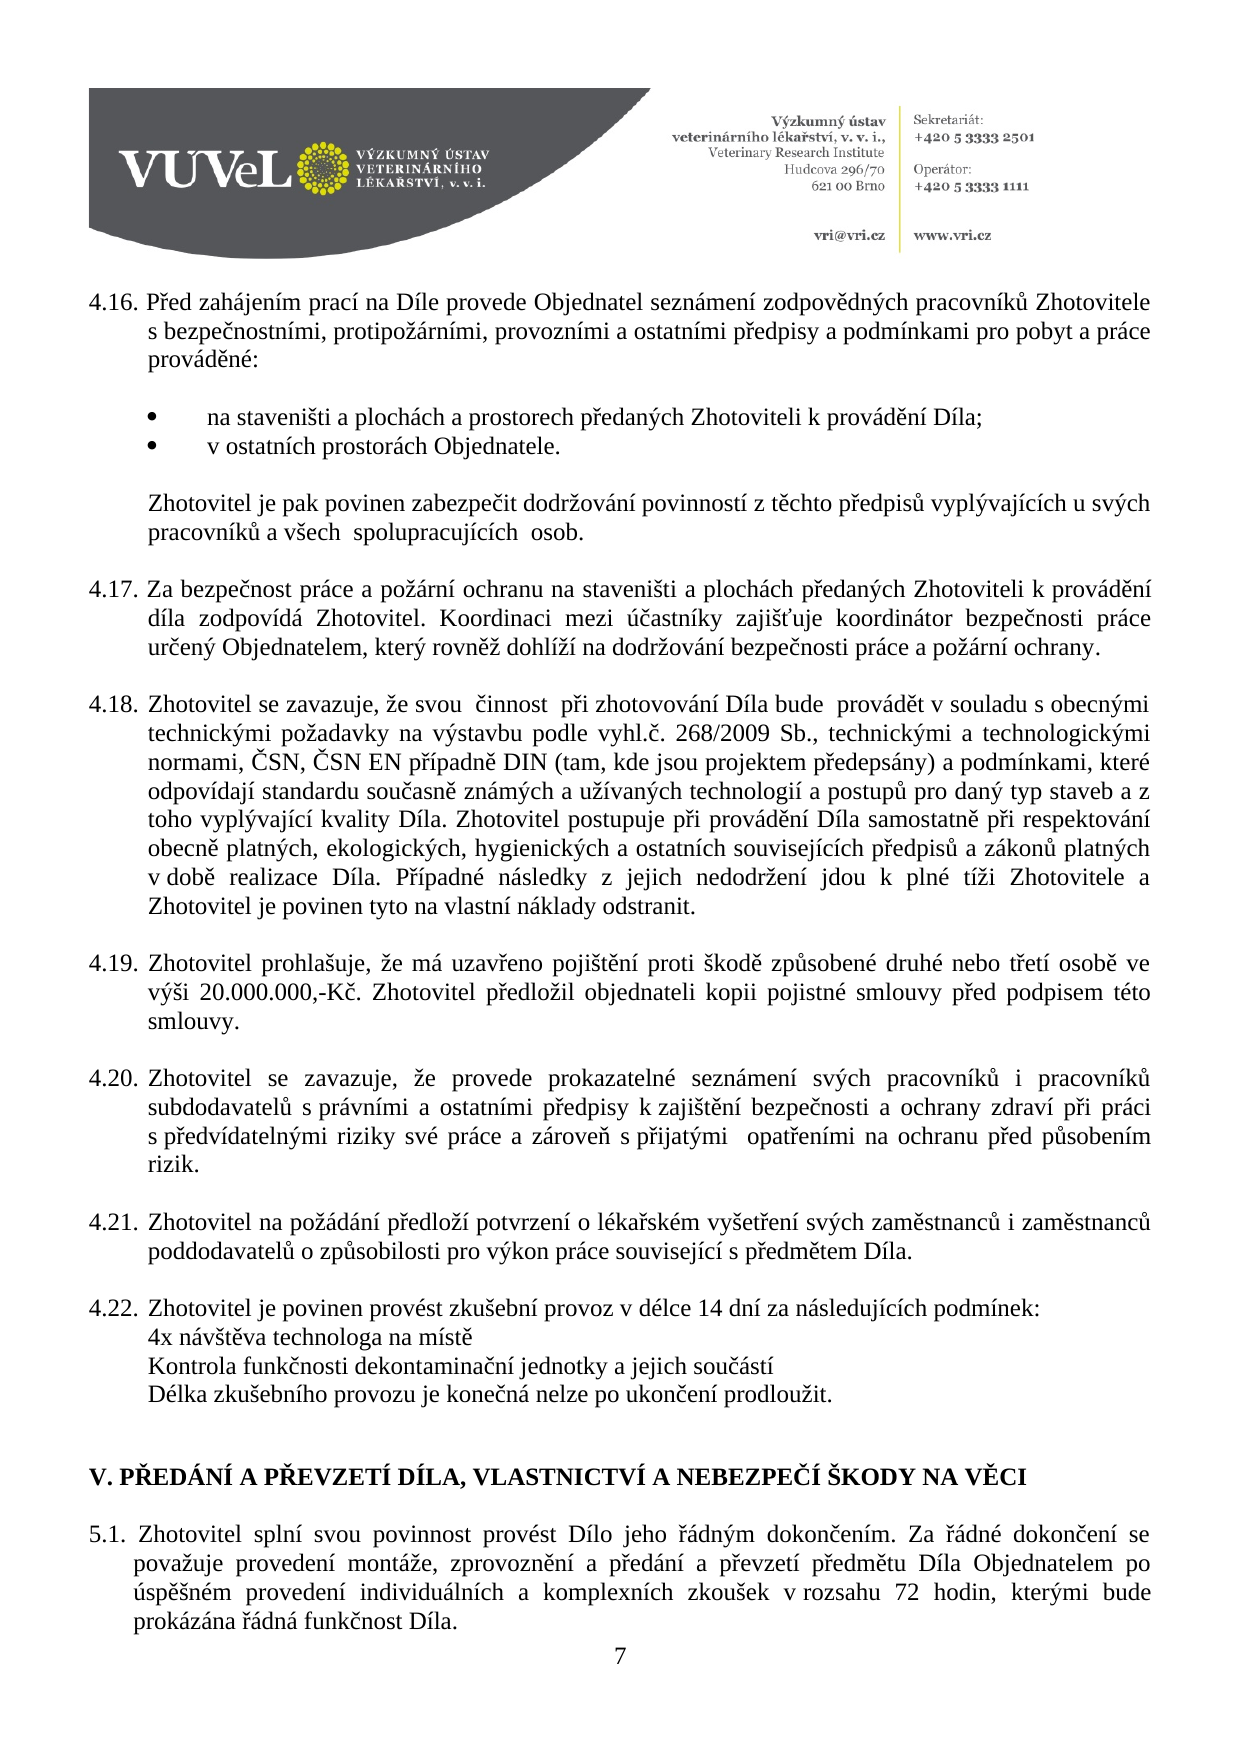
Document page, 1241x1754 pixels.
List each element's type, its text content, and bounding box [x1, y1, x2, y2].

list na staveništi a plochách a prostorech předaných Zhotoviteli k provádění Díla; [148, 402, 1152, 431]
text Zhotovitel je pak povinen zabezpečit dodržování povinností z těchto předpisů vyplývajících u svých [89, 488, 1152, 517]
text 4.18. Zhotovitel se zavazuje, že svou činnost při zhotovování Díla bude provádět v souladu s obecnými technickými požadavky na výstavbu podle vyhl.č. 268/2009 Sb., technickými a technologickými normami, ČSN, ČSN EN případně DIN (tam, kde jsou projektem předepsány) a podmínkami, které odpovídají standardu současně známých a užívaných technologií a postupů pro daný typ staveb a z toho vyplývající kvality Díla. Zhotovitel postupuje při provádění Díla samostatně při respektování obecně platných, ekologických, hygienických a ostatních souvisejících předpisů a zákonů platných v době realizace Díla. Případné následky z jejich nedodržení jdou k plné tíži Zhotovitele a Zhotovitel je povinen tyto na vlastní náklady odstranit. [89, 689, 1152, 919]
list Délka zkušebního provozu je konečná nelze po ukončení prodloužit. [148, 1379, 1152, 1408]
text 4.19. Zhotovitel prohlašuje, že má uzavřeno pojištění proti škodě způsobené druhé nebo třetí osobě ve výši 20.000.000,-Kč. Zhotovitel předložil objednateli kopii pojistné smlouvy před podpisem této smlouvy. [89, 948, 1152, 1034]
list 4.16. Před zahájením prací na Díle provede Objednatel seznámení zodpovědných pracovníků Zhotovitele s bezpečnostními, protipožárními, provozními a ostatními předpisy a podmínkami pro pobyt a práce prováděné: [89, 287, 1152, 373]
list v ostatních prostorách Objednatele. [148, 431, 1152, 459]
list Kontrola funkčnosti dekontaminační jednotky a jejich součástí [148, 1351, 1152, 1379]
list 4x návštěva technologa na místě [148, 1322, 1152, 1351]
subtitle V. PŘEDÁNÍ A PŘEVZETÍ DÍLA, VLASTNICTVÍ A NEBEZPEČÍ ŠKODY NA VĚCI [89, 1462, 1152, 1491]
list Zhotovitel na požádání předloží potvrzení o lékařském vyšetření svých zaměstnanců i zaměstnanců poddodavatelů o způsobilosti pro výkon práce související s předmětem Díla. [89, 1207, 1152, 1264]
picture [88, 88, 1034, 259]
text 4.17. Za bezpečnost práce a požární ochranu na staveništi a plochách předaných Zhotoviteli k provádění díla zodpovídá Zhotovitel. Koordinaci mezi účastníky zajišťuje koordinátor bezpečnosti práce určený Objednatelem, který rovněž dohlíží na dodržování bezpečnosti práce a požární ochrany. [89, 574, 1152, 661]
list 5.1. Zhotovitel splní svou povinnost provést Dílo jeho řádným dokončením. Za řádné dokončení se považuje provedení montáže, zprovoznění a předání a převzetí předmětu Díla Objednatelem po úspěšném provedení individuálních a komplexních zkoušek v rozsahu 72 hodin, kterými bude prokázána řádná funkčnost Díla. [89, 1519, 1152, 1634]
list Zhotovitel se zavazuje, že provede prokazatelné seznámení svých pracovníků i pracovníků subdodavatelů s právními a ostatními předpisy k zajištění bezpečnosti a ochrany zdraví při práci s předvídatelnými riziky své práce a zároveň s přijatými opatřeními na ochranu před působením rizik. [89, 1063, 1152, 1178]
text pracovníků a všech spolupracujících osob. [89, 517, 1152, 546]
list Zhotovitel je povinen provést zkušební provoz v délce 14 dní za následujících podmínek: [89, 1293, 1152, 1322]
